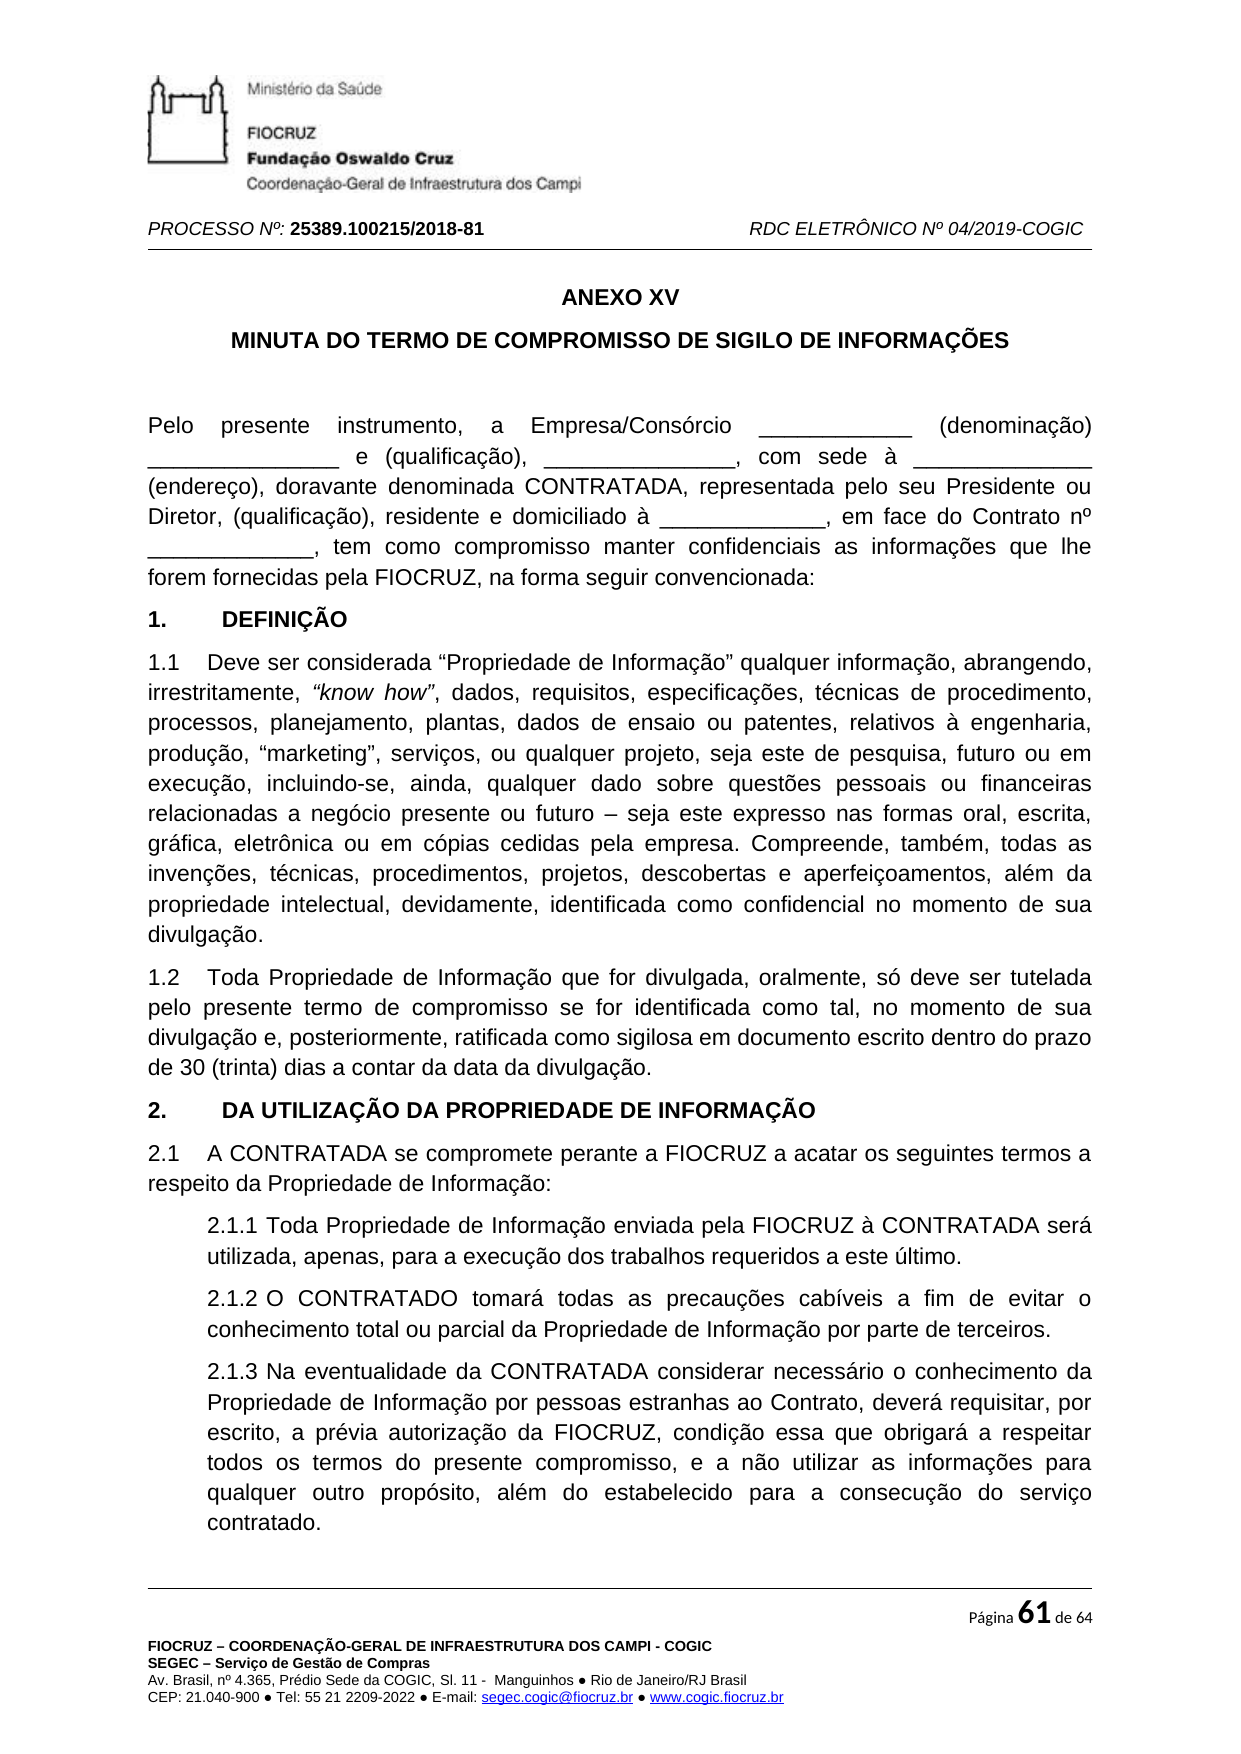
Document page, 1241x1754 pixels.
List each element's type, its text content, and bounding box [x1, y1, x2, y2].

list Deve ser considerada “Propriedade de Informação” qualquer informação, abrangendo, irrestritamente, “know how”, dados, requisitos, especificações, técnicas de procedimento, processos, planejamento, plantas, dados de ensaio ou patentes, relativos à engenharia, produção, “marketing”, serviços, ou qualquer projeto, seja este de pesquisa, futuro ou em execução, incluindo-se, ainda, qualquer dado sobre questões pessoais ou financeiras relacionadas a negócio presente ou futuro – seja este expresso nas formas oral, escrita, gráfica, eletrônica ou em cópias cedidas pela empresa. Compreende, também, todas as invenções, técnicas, procedimentos, projetos, descobertas e aperfeiçoamentos, além da propriedade intelectual, devidamente, identificada como confidencial no momento de sua divulgação. [148, 649, 1092, 947]
list A CONTRATADA se compromete perante a FIOCRUZ a acatar os seguintes termos a respeito da Propriedade de Informação: [148, 1139, 1092, 1196]
picture [147, 75, 582, 193]
list Toda Propriedade de Informação enviada pela FIOCRUZ à CONTRATADA será utilizada, apenas, para a execução dos trabalhos requeridos a este último. [207, 1212, 1092, 1269]
list Toda Propriedade de Informação que for divulgada, oralmente, só deve ser tutelada pelo presente termo de compromisso se for identificada como tal, no momento de sua divulgação e, posteriormente, ratificada como sigilosa em documento escrito dentro do prazo de 30 (trinta) dias a contar da data da divulgação. [148, 963, 1092, 1081]
text ANEXO XV [148, 284, 1092, 311]
list Na eventualidade da CONTRATADA considerar necessário o conhecimento da Propriedade de Informação por pessoas estranhas ao Contrato, deverá requisitar, por escrito, a prévia autorização da FIOCRUZ, condição essa que obrigará a respeitar todos os termos do presente compromisso, e a não utilizar as informações para qualquer outro propósito, além do estabelecido para a consecução do serviço contratado. [207, 1358, 1092, 1536]
text MINUTA DO TERMO DE COMPROMISSO DE SIGILO DE INFORMAÇÕES [148, 327, 1092, 353]
list O CONTRATADO tomará todas as precauções cabíveis a fim de evitar o conhecimento total ou parcial da Propriedade de Informação por parte de terceiros. [207, 1285, 1092, 1342]
list DA UTILIZAÇÃO DA PROPRIEDADE DE INFORMAÇÃO [148, 1097, 1092, 1123]
text Pelo presente instrumento, a Empresa/Consórcio ____________ (denominação) _______________ e (qualificação), _______________, com sede à ______________ (endereço), doravante denominada CONTRATADA, representada pelo seu Presidente ou Diretor, (qualificação), residente e domiciliado à _____________, em face do Contrato nº _____________, tem como compromisso manter confidenciais as informações que lhe forem fornecidas pela FIOCRUZ, na forma seguir convencionada: [148, 412, 1092, 590]
list DEFINIÇÃO [148, 606, 1092, 633]
